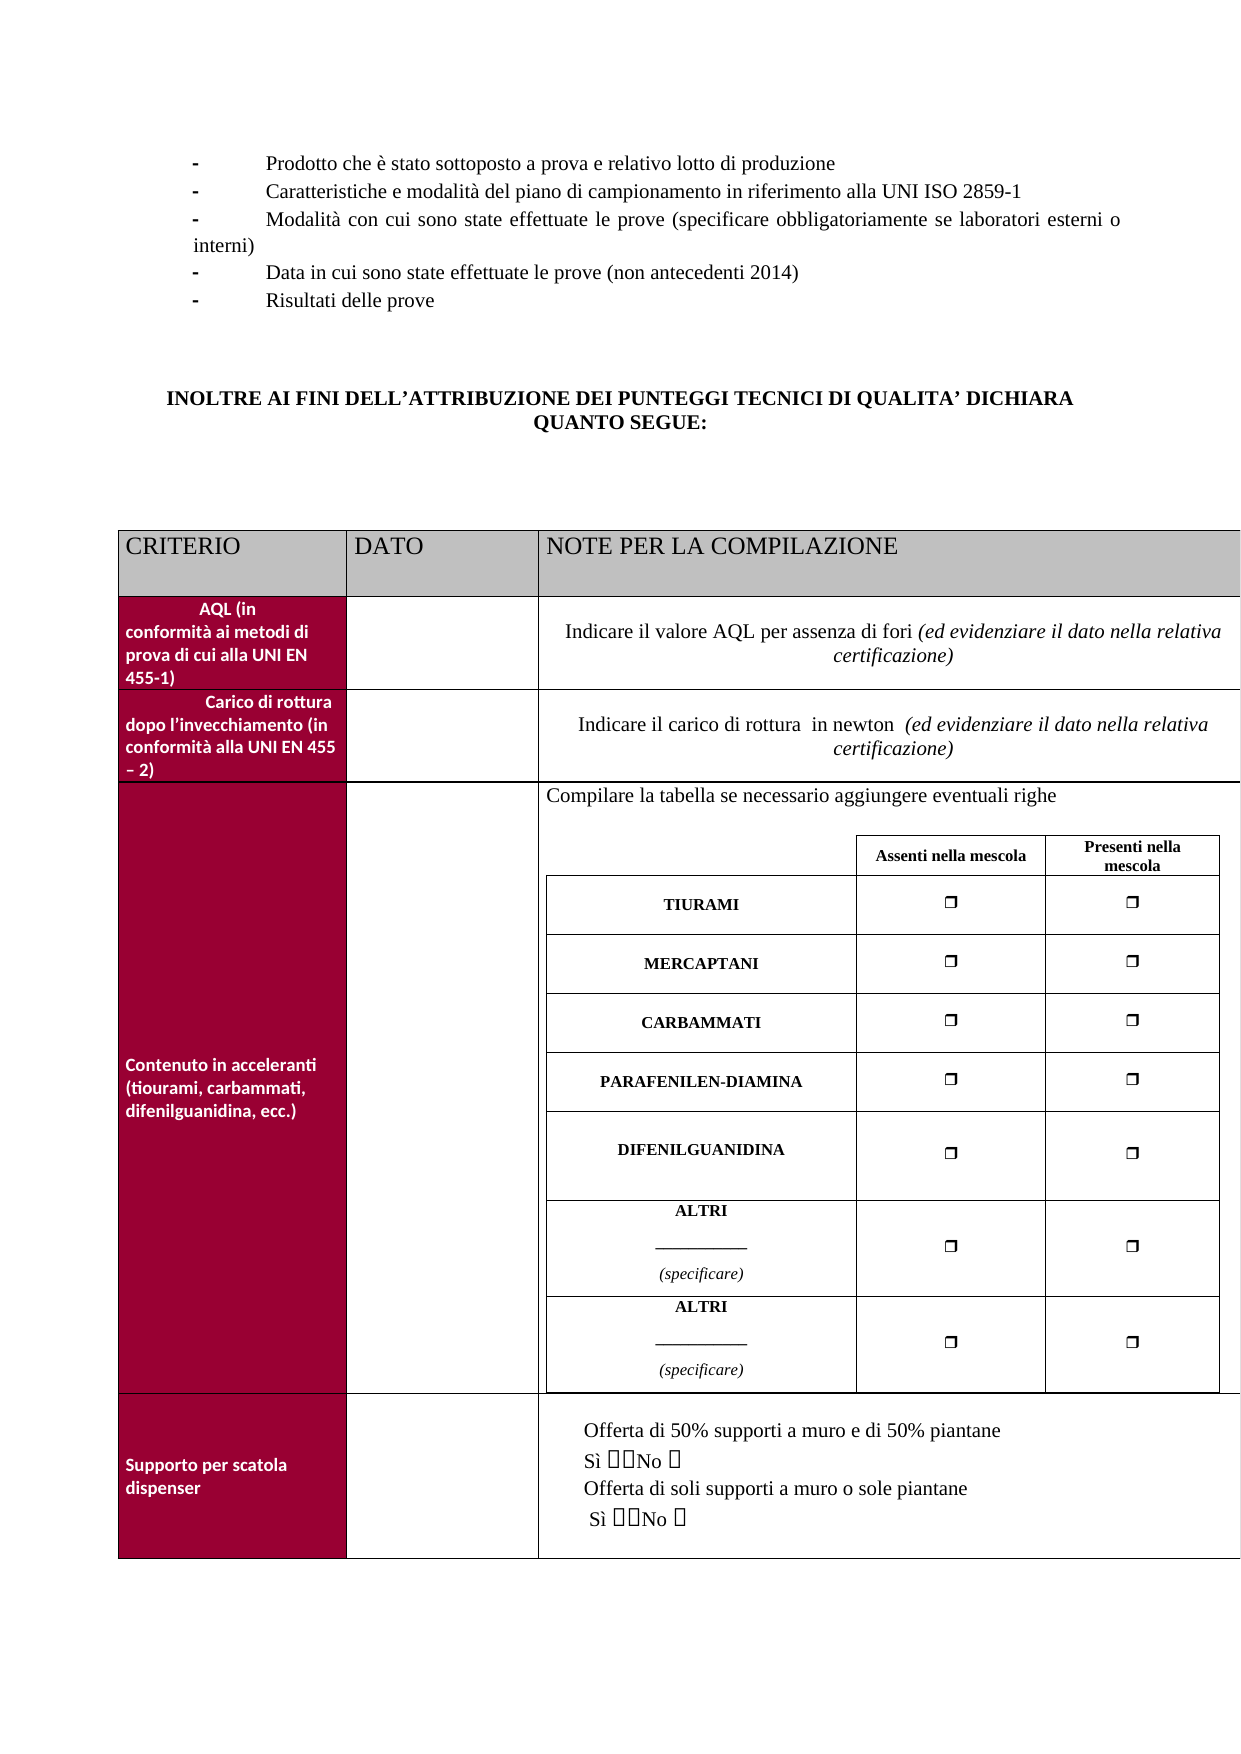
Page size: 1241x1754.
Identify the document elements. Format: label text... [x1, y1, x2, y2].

text INOLTRE AI FINI DELL’ATTRIBUZIONE DEI PUNTEGGI TECNICI DI QUALITA’ DICHIARA QUANTO SEGUE: [118, 386, 1122, 434]
list Caratteristiche e modalità del piano di campionamento in riferimento alla UNI ISO 2859-1 [192, 176, 1122, 204]
table_cell Indicare il valore AQL per assenza di fori (ed evidenziare il dato nella relativa certificazione) [539, 597, 1240, 689]
list Risultati delle prove [192, 285, 1122, 314]
list Prodotto che è stato sottoposto a prova e relativo lotto di produzione [192, 148, 1122, 176]
table_cell [347, 1394, 538, 1558]
list Modalità con cui sono state effettuate le prove (specificare obbligatoriamente se laboratori esterni o interni) [192, 204, 1122, 257]
table_cell Supporto per scatola dispenser [119, 1394, 346, 1558]
table_cell [347, 783, 538, 1393]
table_cell Contenuto in acceleranti (tiourami, carbammati, difenilguanidina, ecc.) [119, 783, 346, 1393]
table_cell Indicare il carico di rottura in newton (ed evidenziare il dato nella relativa certificazione) [539, 690, 1240, 781]
table_cell Carico di rottura dopo l’invecchiamento (in conformità alla UNI EN 455 – 2) [119, 690, 346, 781]
table_header DATO [347, 531, 538, 596]
table_cell Offerta di 50% supporti a muro e di 50% piantane Sì No  Offerta di soli supporti a muro o sole piantane Sì No  [539, 1394, 1240, 1558]
table_header NOTE PER LA COMPILAZIONE [539, 531, 1240, 596]
table_cell [347, 690, 538, 781]
table_cell [347, 597, 538, 689]
table_cell Compilare la tabella se necessario aggiungere eventuali righe [539, 783, 1240, 1393]
table_cell AQL (in conformità ai metodi di prova di cui alla UNI EN 455-1) [119, 597, 346, 689]
table_header CRITERIO [119, 531, 346, 596]
list Data in cui sono state effettuate le prove (non antecedenti 2014) [192, 257, 1122, 285]
